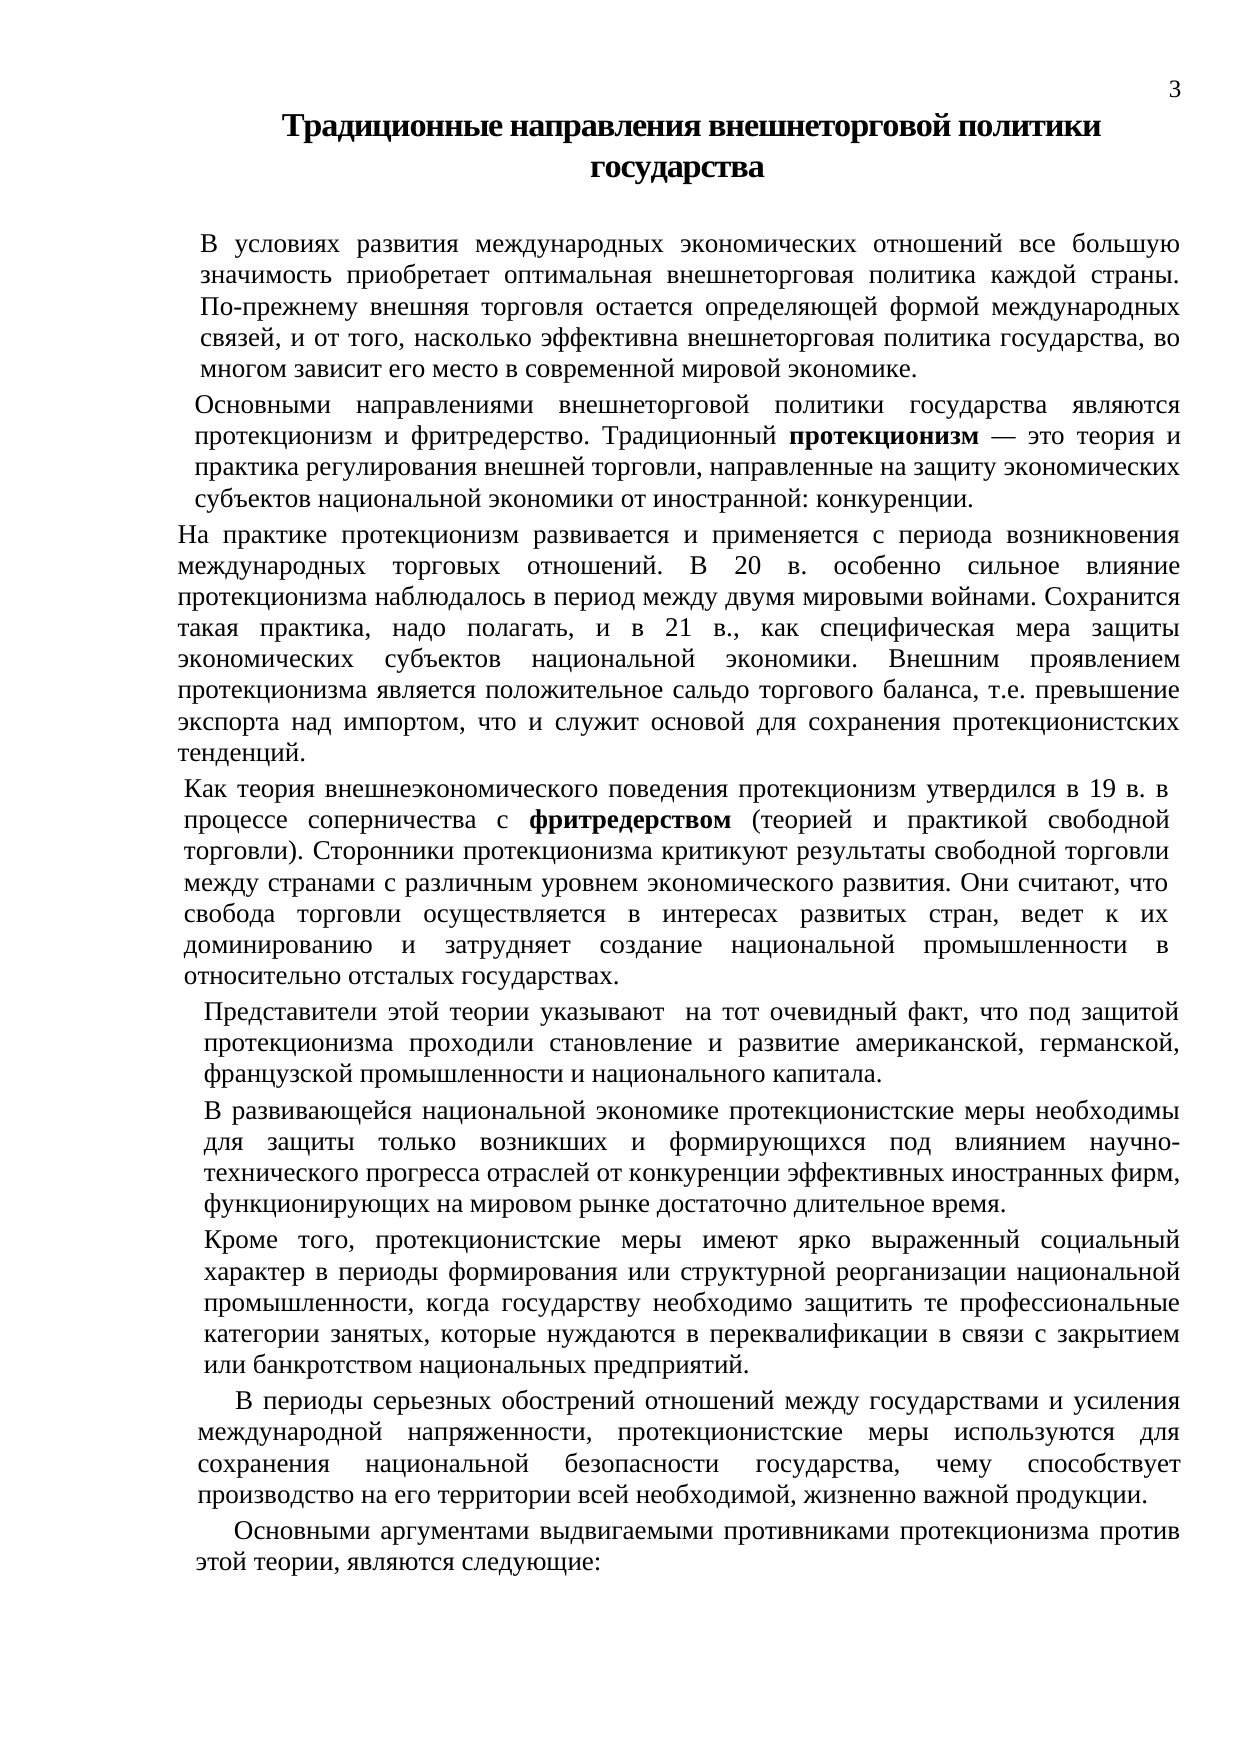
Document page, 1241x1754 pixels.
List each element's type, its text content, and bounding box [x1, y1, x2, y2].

text Основными направлениями внешнеторговой политики государства являются протекционизм и фритредерство. Традиционный протекционизм — это теория и практика регулирования внешней торговли, направленные на защиту экономических субъектов национальной экономики от иностранной: конкуренции. [194, 388, 1181, 513]
text В условиях развития международных экономических отношений все большую значимость приобретает оптимальная внешнеторговая политика каждой страны. По-прежнему внешняя торговля остается определяющей формой международных связей, и от того, насколько эффективна внешнеторговая политика государства, во многом зависит его место в современной мировой экономике. [200, 227, 1181, 383]
text Представители этой теории указывают на тот очевидный факт, что под защитой протекционизма проходили становление и развитие американской, германской, французской промышленности и национального капитала. [203, 995, 1181, 1089]
text В периоды серьезных обострений отношений между государствами и усиления международной напряженности, протекционистские меры используются для сохранения национальной безопасности государства, чему способствует производство на его территории всей необходимой, жизненно важной продукции. [197, 1384, 1181, 1509]
text Кроме того, протекционистские меры имеют ярко выраженный социальный характер в периоды формирования или структурной реорганизации национальной промышленности, когда государству необходимо защитить те профессиональные категории занятых, которые нуждаются в переквалификации в связи с закрытием или банкротством национальных предприятий. [203, 1223, 1181, 1379]
text Как теория внешнеэкономического поведения протекционизм утвердился в 19 в. в процессе соперничества с фритредерством (теорией и практикой свободной торговли). Сторонники протекционизма критикуют результаты свободной торговли между странами с различным уровнем экономического развития. Они считают, что свобода торговли осуществляется в интересах развитых стран, ведет к их доминированию и затрудняет создание национальной промышленности в относительно отсталых государствах. [184, 772, 1170, 990]
text В развивающейся национальной экономике протекционистские меры необходимы для защиты только возникших и формирующихся под влиянием научно-технического прогресса отраслей от конкуренции эффективных иностранных фирм, функционирующих на мировом рынке достаточно длительное время. [203, 1094, 1181, 1218]
subtitle Традиционные направления внешнеторговой политики государства [178, 103, 1178, 186]
text На практике протекционизм развивается и применяется с периода возникновения международных торговых отношений. В 20 в. особенно сильное влияние протекционизма наблюдалось в период между двумя мировыми войнами. Сохранится такая практика, надо полагать, и в 21 в., как специфическая мера защиты экономических субъектов национальной экономики. Внешним проявлением протекционизма является положительное сальдо торгового баланса, т.е. превышение экспорта над импортом, что и служит основой для сохранения протекционистских тенденций. [177, 518, 1181, 767]
text Основными аргументами выдвигаемыми противниками протекционизма против этой теории, являются следующие: [195, 1514, 1181, 1576]
